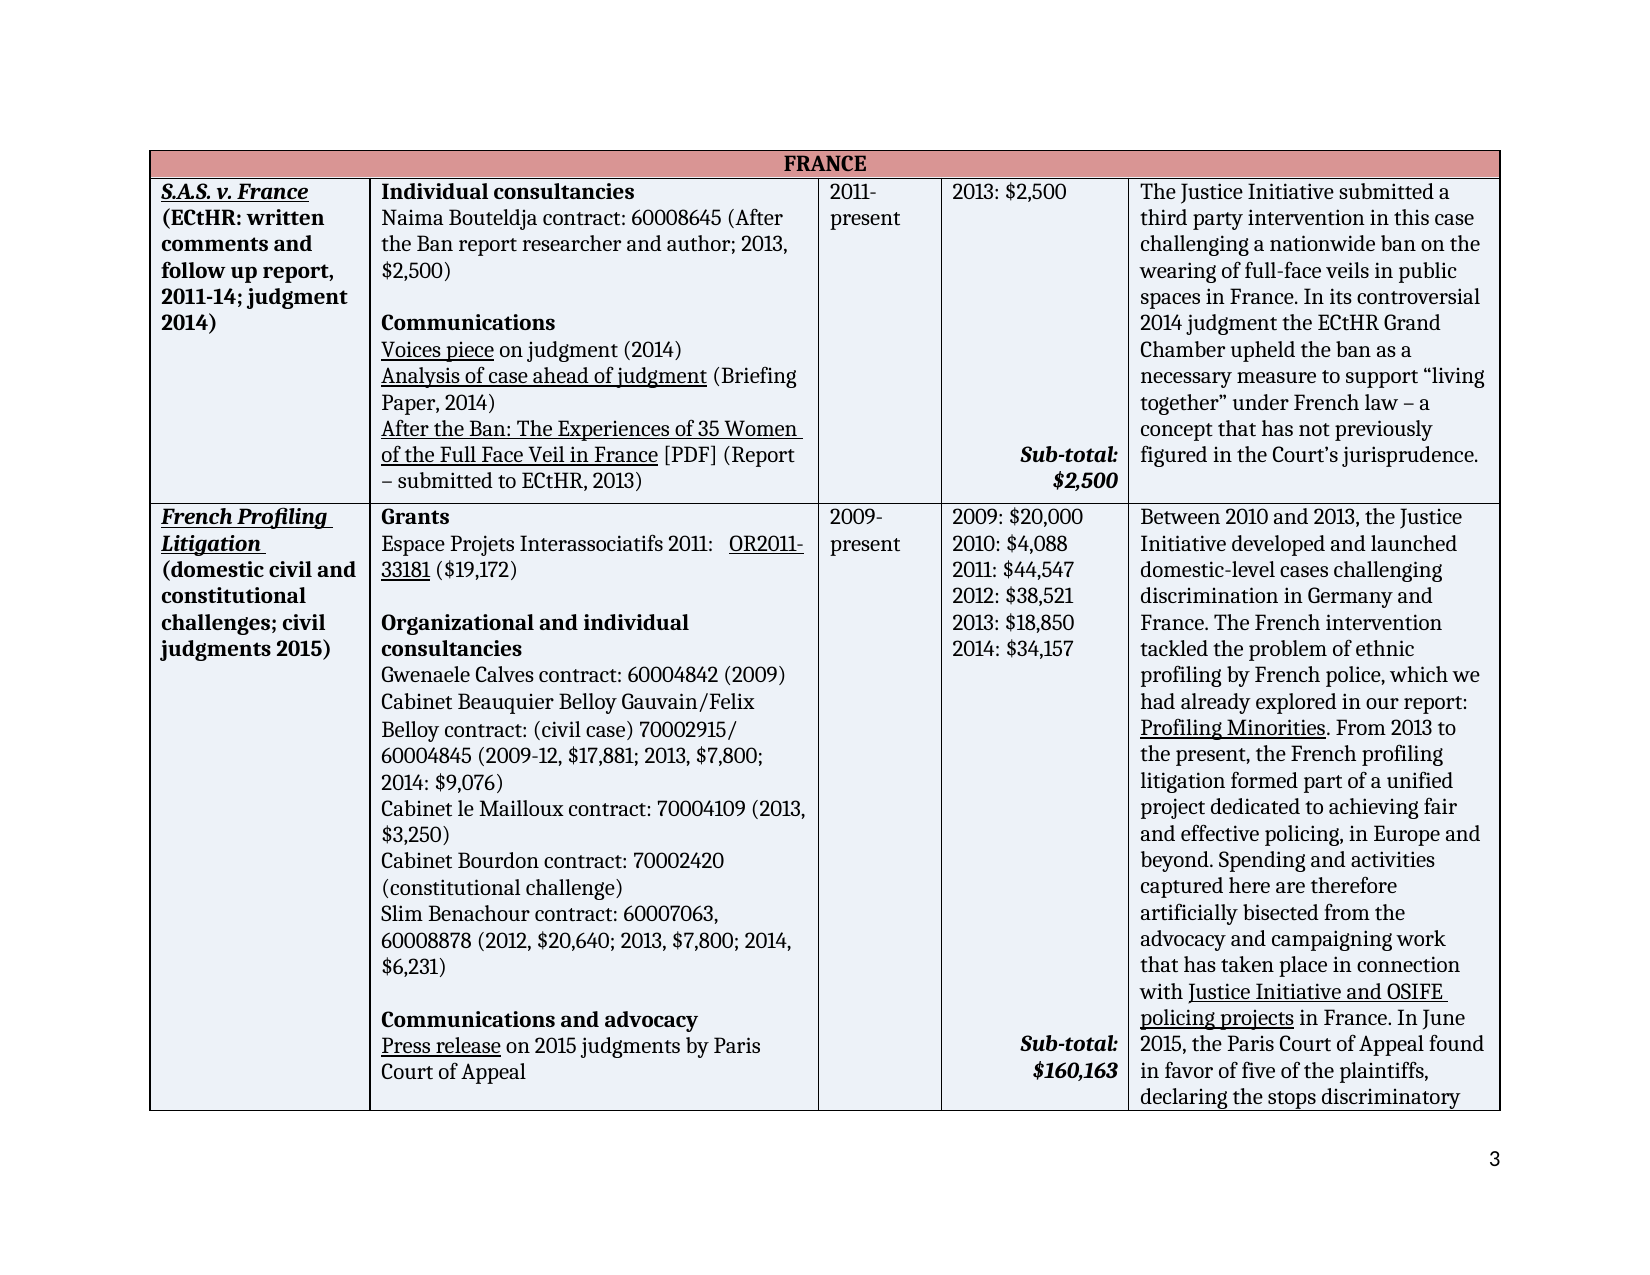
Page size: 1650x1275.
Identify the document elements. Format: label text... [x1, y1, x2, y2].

table_cell 2009-present [819, 504, 941, 1110]
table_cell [151, 504, 369, 1110]
table_header FRANCE [151, 151, 1499, 177]
table_cell 2013: $2,500 Sub-total: $2,500 [942, 179, 1128, 503]
table_cell The Justice Initiative submitted a third party intervention in this case challenging a nationwide ban on the wearing of full-face veils in public spaces in France. In its controversial 2014 judgment the ECtHR Grand Chamber upheld the ban as a necessary measure to support “living together” under French law – a concept that has not previously figured in the Court’s jurisprudence. [1129, 179, 1499, 503]
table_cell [942, 504, 1128, 1110]
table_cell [371, 504, 818, 1110]
table_cell 2011-present [819, 179, 941, 503]
table_cell S.A.S. v. France (ECtHR: written comments and follow up report, 2011-14; judgment 2014) [151, 179, 369, 503]
table_cell Individual consultancies Naima Bouteldja contract: 60008645 (After the Ban report researcher and author; 2013, $2,500) Communications Voices piece on judgment (2014) Analysis of case ahead of judgment (Briefing Paper, 2014) After the Ban: The Experiences of 35 Women of the Full Face Veil in France [PDF] (Report – submitted to ECtHR, 2013) [371, 179, 818, 503]
